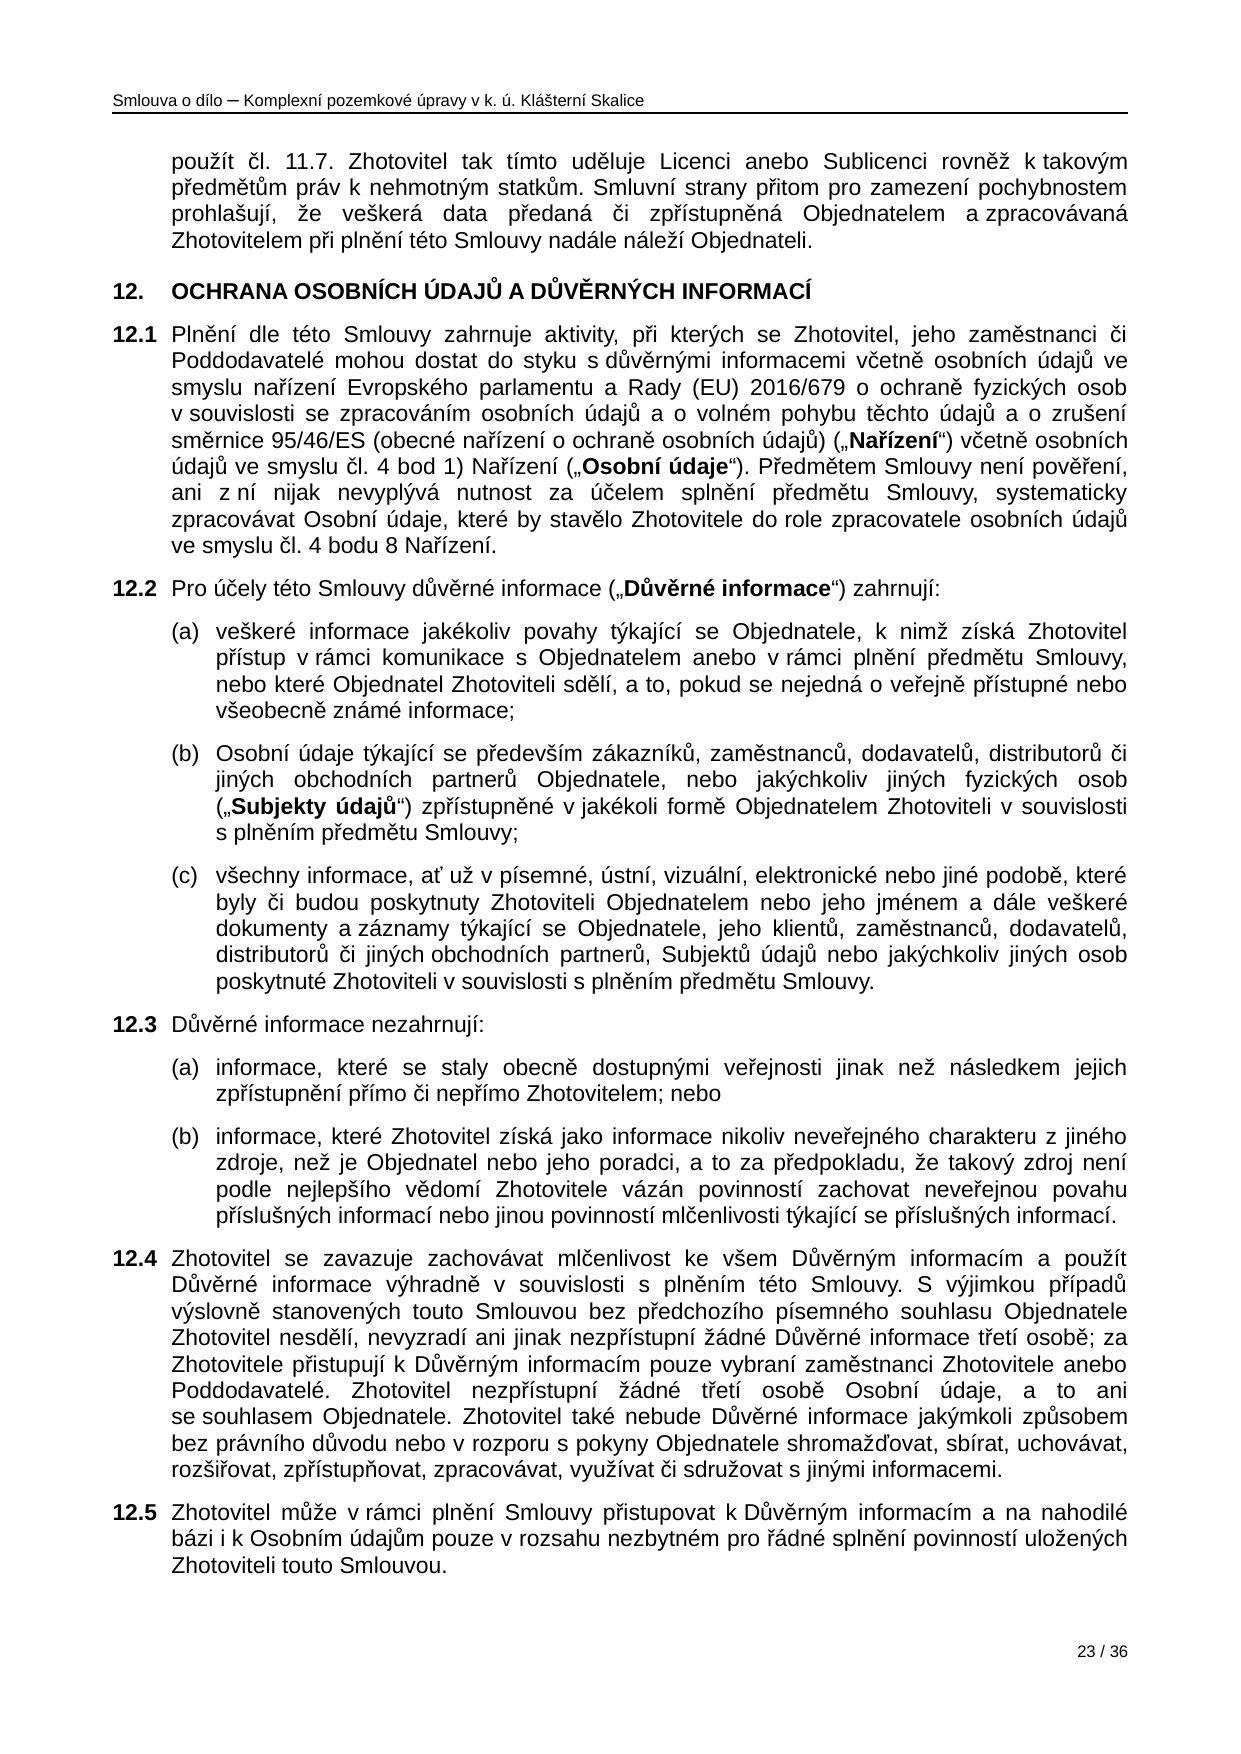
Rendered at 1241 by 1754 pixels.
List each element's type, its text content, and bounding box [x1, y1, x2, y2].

text Plnění dle této Smlouvy zahrnuje aktivity, při kterých se Zhotovitel, jeho zaměstnanci či Poddodavatelé mohou dostat do styku s důvěrnými informacemi včetně osobních údajů ve smyslu nařízení Evropského parlamentu a Rady (EU) 2016/679 o ochraně fyzických osob v souvislosti se zpracováním osobních údajů a o volném pohybu těchto údajů a o zrušení směrnice 95/46/ES (obecné nařízení o ochraně osobních údajů) („Nařízení“) včetně osobních údajů ve smyslu čl. 4 bod 1) Nařízení („Osobní údaje“). Předmětem Smlouvy není pověření, ani z ní nijak nevyplývá nutnost za účelem splnění předmětu Smlouvy, systematicky zpracovávat Osobní údaje, které by stavělo Zhotovitele do role zpracovatele osobních údajů ve smyslu čl. 4 bodu 8 Nařízení. [112, 321, 1128, 558]
list informace, které se staly obecně dostupnými veřejnosti jinak než následkem jejich zpřístupnění přímo či nepřímo Zhotovitelem; nebo [171, 1054, 1128, 1106]
list veškeré informace jakékoliv povahy týkající se Objednatele, k nimž získá Zhotovitel přístup v rámci komunikace s Objednatelem anebo v rámci plnění předmětu Smlouvy, nebo které Objednatel Zhotoviteli sdělí, a to, pokud se nejedná o veřejně přístupné nebo všeobecně známé informace; [171, 618, 1128, 723]
text Ochrana osobních údajů a Důvěrných informací [112, 278, 1128, 304]
list informace, které Zhotovitel získá jako informace nikoliv neveřejného charakteru z jiného zdroje, než je Objednatel nebo jeho poradci, a to za předpokladu, že takový zdroj není podle nejlepšího vědomí Zhotovitele vázán povinností zachovat neveřejnou povahu příslušných informací nebo jinou povinností mlčenlivosti týkající se příslušných informací. [171, 1123, 1128, 1228]
text Zhotovitel se zavazuje zachovávat mlčenlivost ke všem Důvěrným informacím a použít Důvěrné informace výhradně v souvislosti s plněním této Smlouvy. S výjimkou případů výslovně stanovených touto Smlouvou bez předchozího písemného souhlasu Objednatele Zhotovitel nesdělí, nevyzradí ani jinak nezpřístupní žádné Důvěrné informace třetí osobě; za Zhotovitele přistupují k Důvěrným informacím pouze vybraní zaměstnanci Zhotovitele anebo Poddodavatelé. Zhotovitel nezpřístupní žádné třetí osobě Osobní údaje, a to ani se souhlasem Objednatele. Zhotovitel také nebude Důvěrné informace jakýmkoli způsobem bez právního důvodu nebo v rozporu s pokyny Objednatele shromažďovat, sbírat, uchovávat, rozšiřovat, zpřístupňovat, zpracovávat, využívat či sdružovat s jinými informacemi. [112, 1245, 1128, 1482]
text Zhotovitel může v rámci plnění Smlouvy přistupovat k Důvěrným informacím a na nahodilé bázi i k Osobním údajům pouze v rozsahu nezbytném pro řádné splnění povinností uložených Zhotoviteli touto Smlouvou. [112, 1499, 1128, 1578]
text Pro účely této Smlouvy důvěrné informace („Důvěrné informace“) zahrnují: [112, 575, 1128, 601]
text všechny informace, ať už v písemné, ústní, vizuální, elektronické nebo jiné podobě, které byly či budou poskytnuty Zhotoviteli Objednatelem nebo jeho jménem a dále veškeré dokumenty a záznamy týkající se Objednatele, jeho klientů, zaměstnanců, dodavatelů, distributorů či jiných obchodních partnerů, Subjektů údajů nebo jakýchkoliv jiných osob poskytnuté Zhotoviteli v souvislosti s plněním předmětu Smlouvy. [171, 862, 1128, 994]
text Osobní údaje týkající se především zákazníků, zaměstnanců, dodavatelů, distributorů či jiných obchodních partnerů Objednatele, nebo jakýchkoliv jiných fyzických osob („Subjekty údajů“) zpřístupněné v jakékoli formě Objednatelem Zhotoviteli v souvislosti s plněním předmětu Smlouvy; [171, 740, 1128, 846]
text Důvěrné informace nezahrnují: [112, 1011, 1128, 1037]
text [112, 148, 1128, 253]
